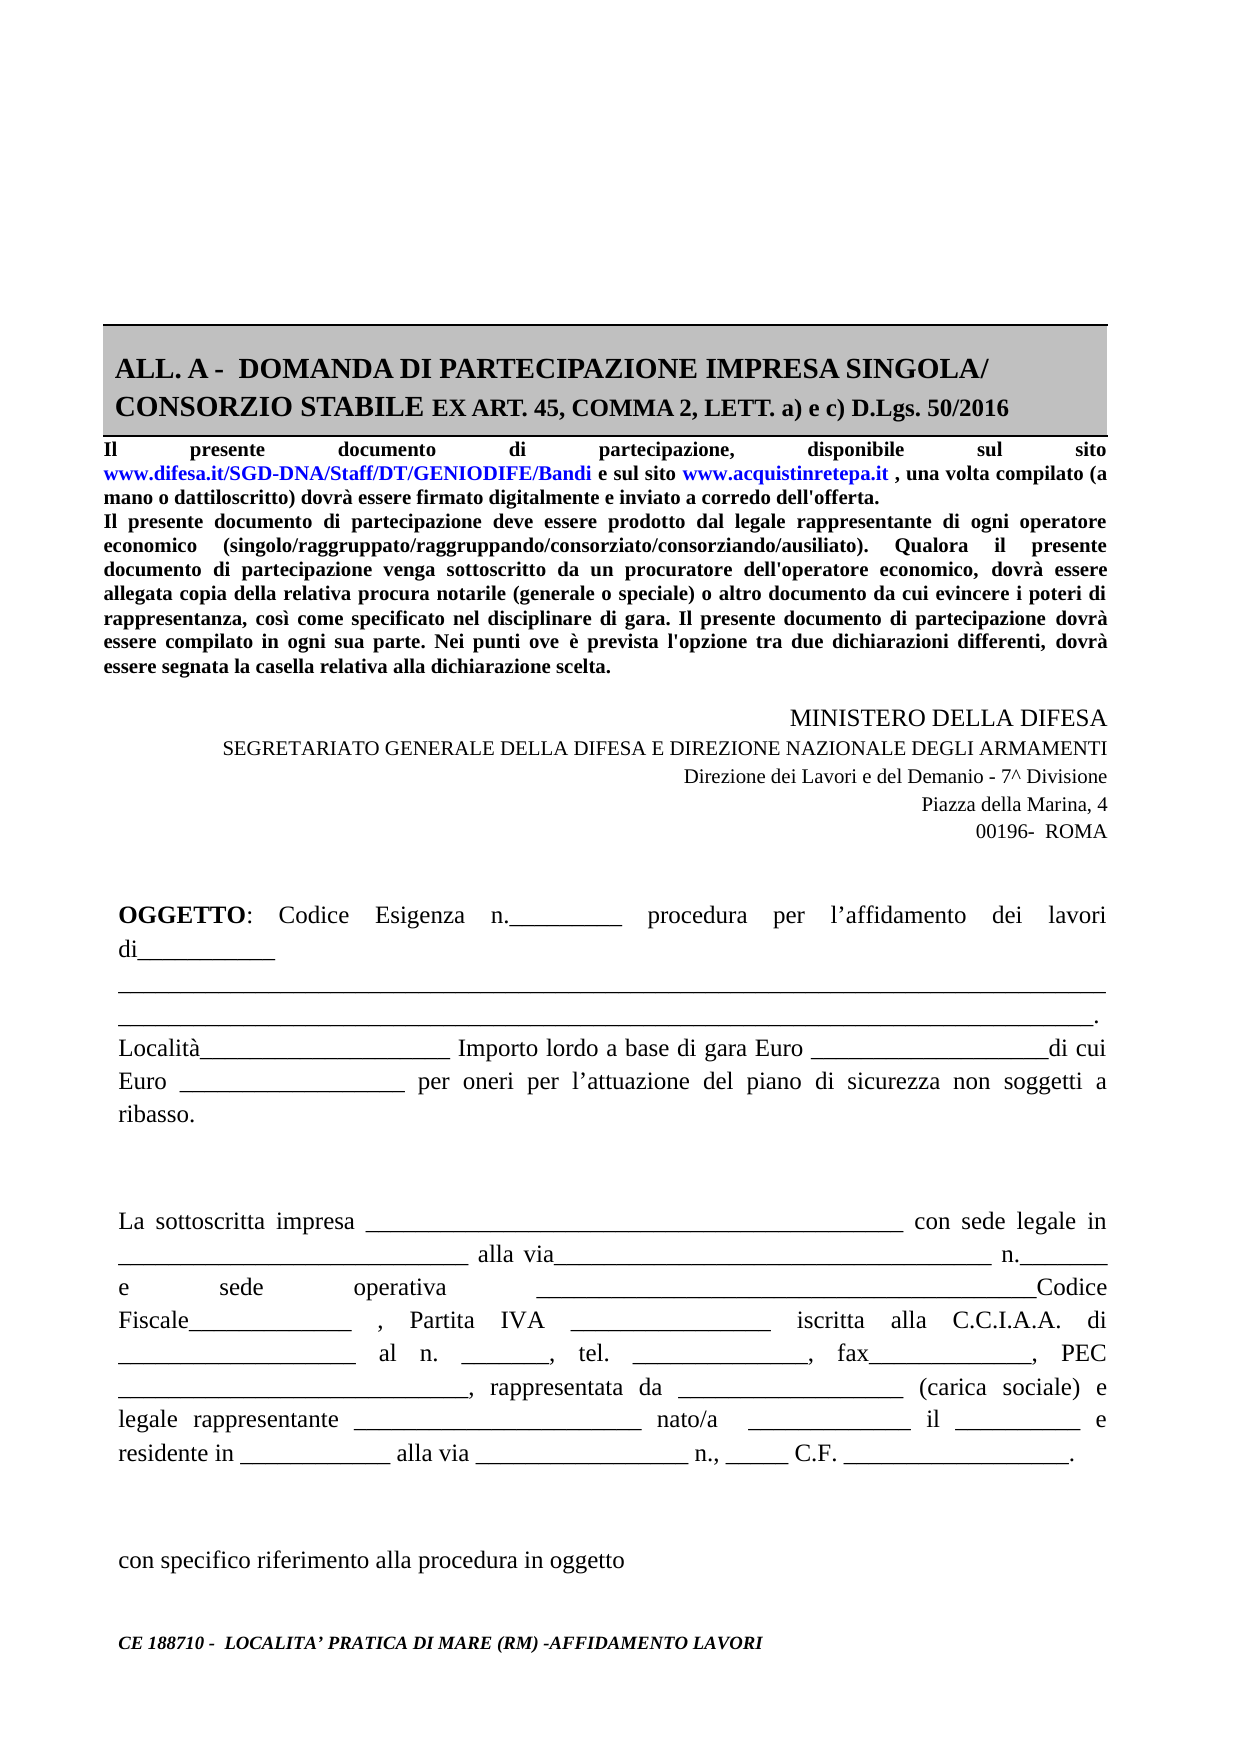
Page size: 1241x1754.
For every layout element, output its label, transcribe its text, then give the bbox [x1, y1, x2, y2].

text MINISTERO DELLA DIFESA [118, 703, 1107, 731]
text Il presente documento di partecipazione, disponibile sul sito www.difesa.it/SGD-DNA/Staff/DT/GENIODIFE/Bandi e sul sito www.acquistinretepa.it , una volta compilato (a mano o dattiloscritto) dovrà essere firmato digitalmente e inviato a corredo dell'offerta. [103, 437, 1107, 509]
text 00196- ROMA [118, 819, 1107, 843]
text Il presente documento di partecipazione deve essere prodotto dal legale rappresentante di ogni operatore economico (singolo/raggruppato/raggruppando/consorziato/consorziando/ausiliato). Qualora il presente documento di partecipazione venga sottoscritto da un procuratore dell'operatore economico, dovrà essere allegata copia della relativa procura notarile (generale o speciale) o altro documento da cui evincere i poteri di rappresentanza, così come specificato nel disciplinare di gara. Il presente documento di partecipazione dovrà essere compilato in ogni sua parte. Nei punti ove è prevista l'opzione tra due dichiarazioni differenti, dovrà essere segnata la casella relativa alla dichiarazione scelta. [103, 509, 1107, 678]
table_header ALL. A - DOMANDA DI PARTECIPAZIONE IMPRESA SINGOLA/ CONSORZIO STABILE EX ART. 45, COMMA 2, LETT. a) e c) D.Lgs. 50/2016 [103, 326, 1107, 435]
text Direzione dei Lavori e del Demanio - 7^ Divisione [118, 764, 1107, 788]
text SEGRETARIATO GENERALE DELLA DIFESA E DIREZIONE NAZIONALE DEGLI ARMAMENTI [118, 736, 1107, 760]
text Piazza della Marina, 4 [118, 792, 1107, 816]
text con specifico riferimento alla procedura in oggetto [118, 1545, 1107, 1574]
text La sottoscritta impresa ___________________________________________ con sede legale in ____________________________ alla via___________________________________ n._______ e sede operativa ________________________________________Codice Fiscale_____________ , Partita IVA ________________ iscritta alla C.C.I.A.A. di ___________________ al n. _______, tel. ______________, fax_____________, PEC ____________________________, rappresentata da __________________ (carica sociale) e legale rappresentante _______________________ nato/a _____________ il __________ e residente in ____________ alla via _________________ n., _____ C.F. __________________. [118, 1206, 1107, 1466]
text OGGETTO: Codice Esigenza n._________ procedura per l’affidamento dei lavori di___________ _____________________________________________________________________________________________________________________________________________________________. Località____________________ Importo lordo a base di gara Euro ___________________di cui Euro __________________ per oneri per l’attuazione del piano di sicurezza non soggetti a ribasso. [118, 901, 1107, 1127]
